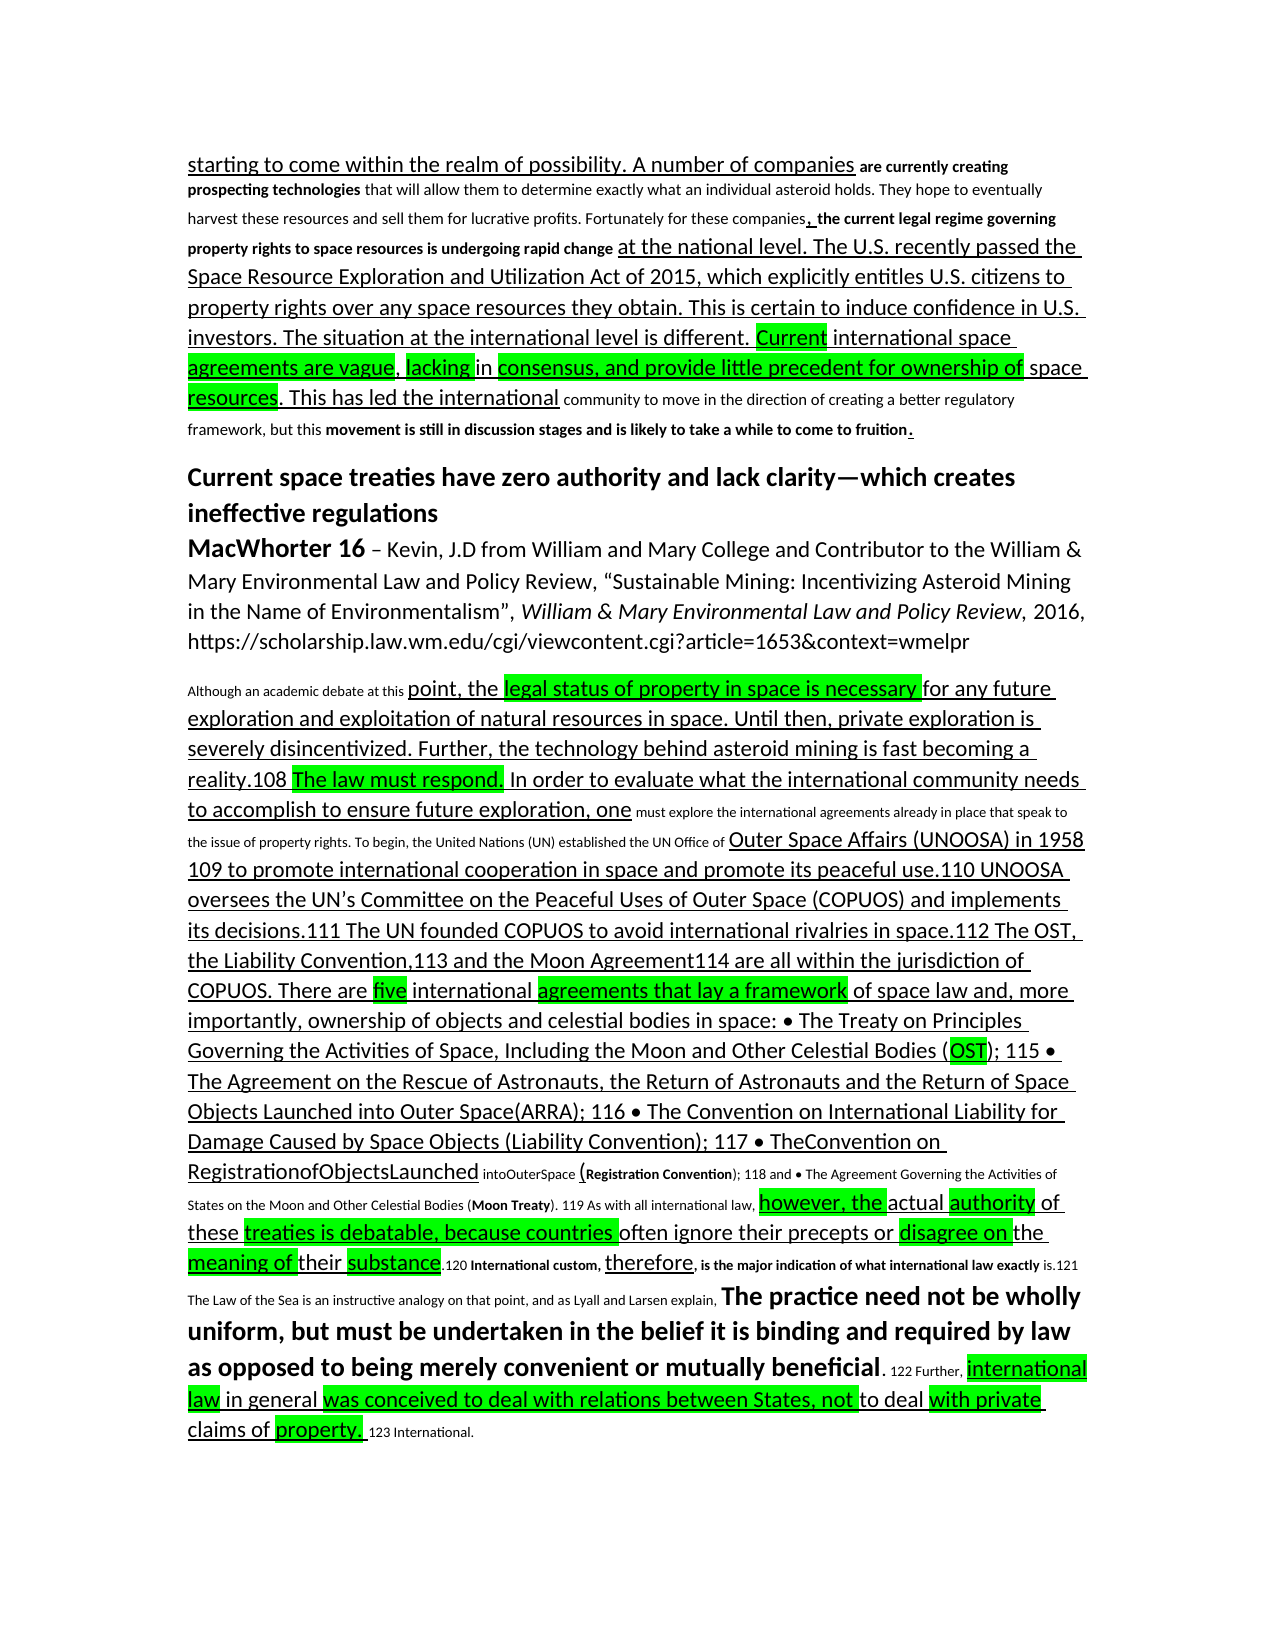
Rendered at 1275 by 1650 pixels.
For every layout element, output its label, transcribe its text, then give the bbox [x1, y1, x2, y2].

subtitle Current space treaties have zero authority and lack clarity—which creates ineffective regulations [187, 460, 1087, 529]
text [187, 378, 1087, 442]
text Although an academic debate at this point, the legal status of property in space is necessary for any future exploration and exploitation of natural resources in space. Until then, private exploration is severely disincentivized. Further, the technology behind asteroid mining is fast becoming a reality.108 The law must respond. In order to evaluate what the international community needs to accomplish to ensure future exploration, one must explore the international agreements already in place that speak to the issue of property rights. To begin, the United Nations (UN) established the UN Office of Outer Space Affairs (UNOOSA) in 1958 109 to promote international cooperation in space and promote its peaceful use.110 UNOOSA oversees the UN’s Committee on the Peaceful Uses of Outer Space (COPUOS) and implements its decisions.111 The UN founded COPUOS to avoid international rivalries in space.112 The OST, the Liability Convention,113 and the Moon Agreement114 are all within the jurisdiction of COPUOS. There are five international agreements that lay a framework of space law and, more importantly, ownership of objects and celestial bodies in space: • The Treaty on Principles Governing the Activities of Space, Including the Moon and Other Celestial Bodies (OST); 115 • The Agreement on the Rescue of Astronauts, the Return of Astronauts and the Return of Space Objects Launched into Outer Space(ARRA); 116 • The Convention on International Liability for Damage Caused by Space Objects (Liability Convention); 117 • TheConvention on RegistrationofObjectsLaunched intoOuterSpace (Registration Convention); 118 and • The Agreement Governing the Activities of States on the Moon and Other Celestial Bodies (Moon Treaty). 119 As with all international law, however, the actual authority of these treaties is debatable, because countries often ignore their precepts or disagree on the meaning of their substance.120 International custom, therefore, is the major indication of what international law exactly is.121 The Law of the Sea is an instructive analogy on that point, and as Lyall and Larsen explain, The practice need not be wholly uniform, but must be undertaken in the belief it is binding and required by law as opposed to being merely convenient or mutually beneficial. 122 Further, international law in general was conceived to deal with relations between States, not to deal with private claims of property. 123 International. [187, 674, 1087, 1443]
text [187, 150, 1087, 377]
text MacWhorter 16 – Kevin, J.D from William and Mary College and Contributor to the William & Mary Environmental Law and Policy Review, “Sustainable Mining: Incentivizing Asteroid Mining in the Name of Environmentalism”, William & Mary Environmental Law and Policy Review, 2016, https://scholarship.law.wm.edu/cgi/viewcontent.cgi?article=1653&context=wmelpr [187, 532, 1087, 655]
